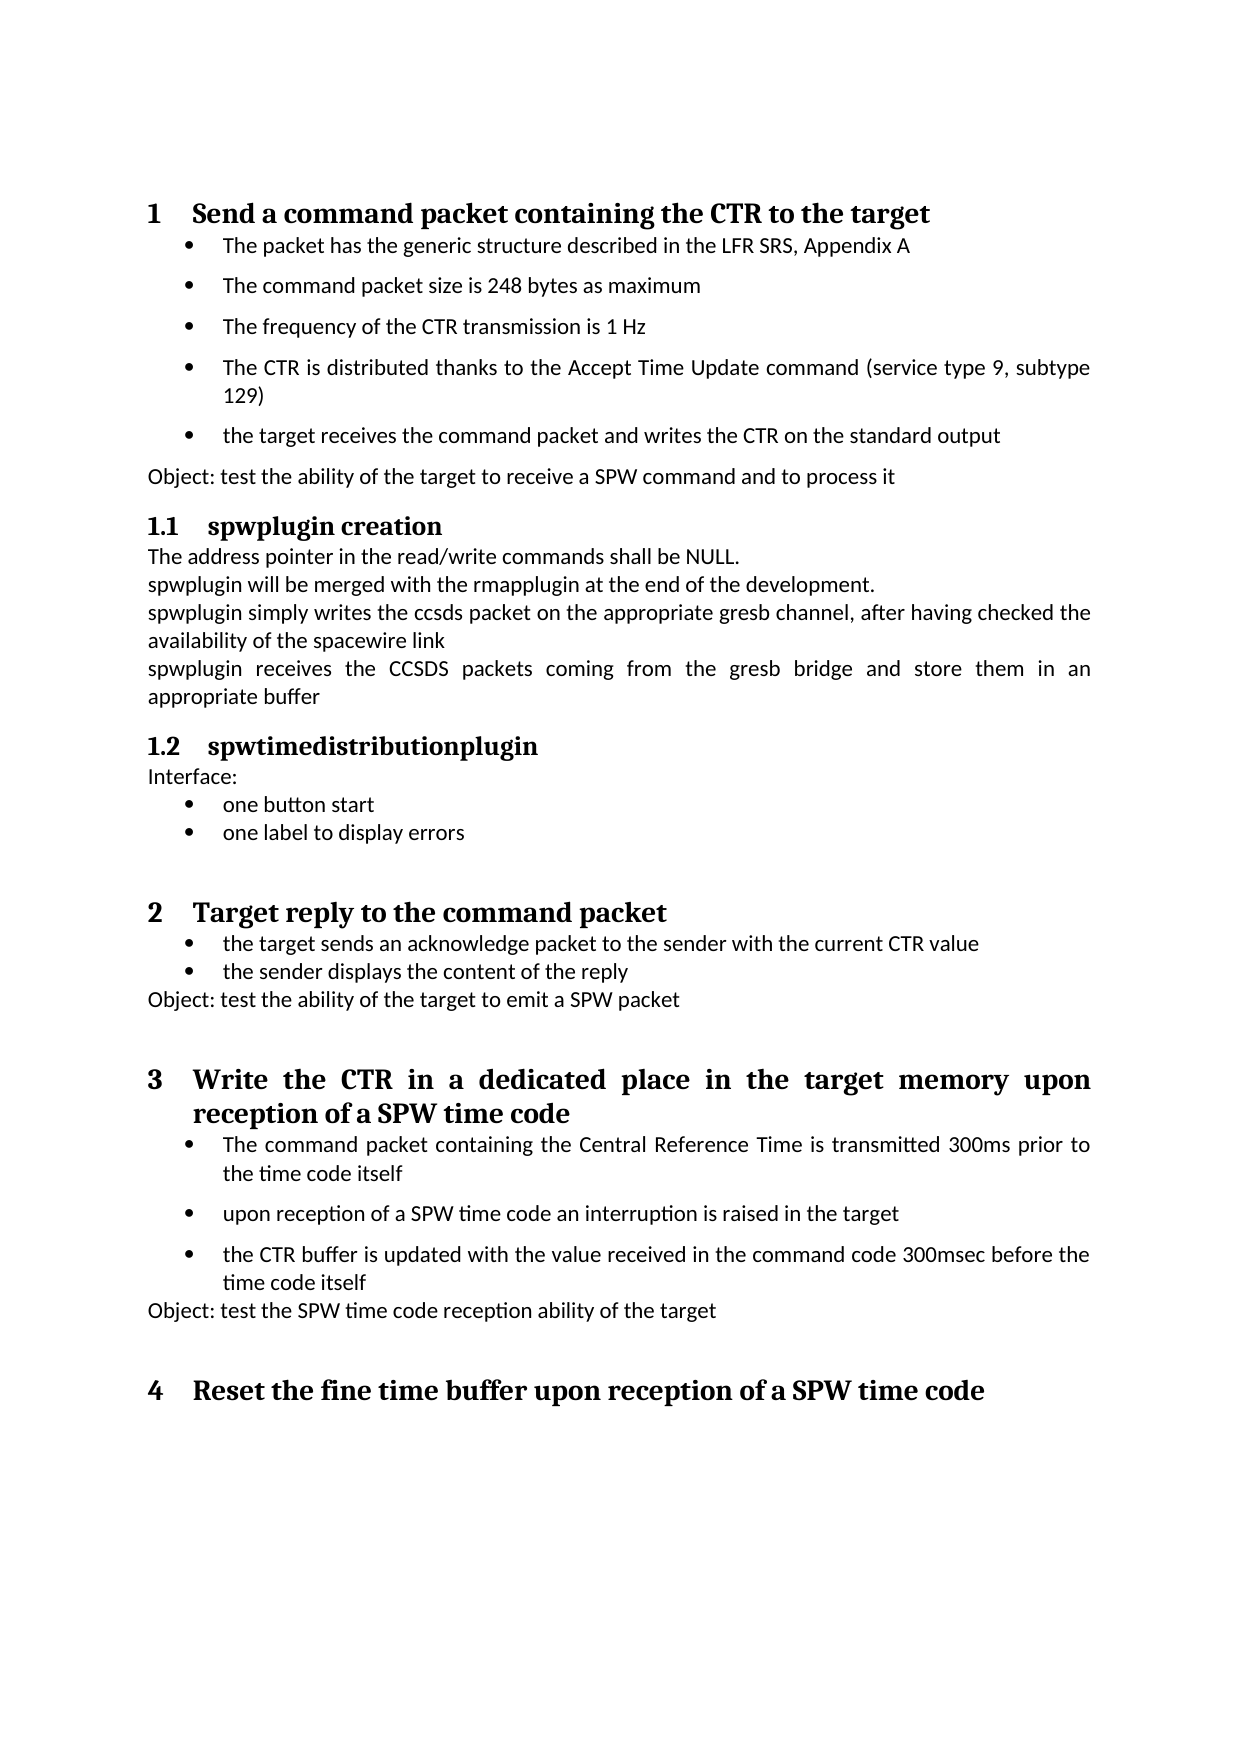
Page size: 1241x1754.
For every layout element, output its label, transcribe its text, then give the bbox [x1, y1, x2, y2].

text spwplugin simply writes the ccsds packet on the appropriate gresb channel, after having checked the availability of the spacewire link [148, 598, 1093, 654]
text spwplugin receives the CCSDS packets coming from the gresb bridge and store them in an appropriate buffer [148, 654, 1093, 710]
list one button start [185, 790, 1093, 818]
text Object: test the SPW time code reception ability of the target [148, 1296, 1093, 1324]
text Object: test the ability of the target to emit a SPW packet [148, 986, 1093, 1013]
text The address pointer in the read/write commands shall be NULL. [148, 542, 1093, 570]
list upon reception of a SPW time code an interruption is raised in the target [185, 1199, 1093, 1227]
list the target sends an acknowledge packet to the sender with the current CTR value [185, 929, 1093, 957]
subtitle Send a command packet containing the CTR to the target [148, 198, 1093, 231]
list the target receives the command packet and writes the CTR on the standard output [185, 421, 1093, 449]
list The command packet containing the Central Reference Time is transmitted 300ms prior to the time code itself [185, 1131, 1093, 1187]
subtitle Write the CTR in a dedicated place in the target memory upon reception of a SPW time code [148, 1063, 1093, 1131]
list the CTR buffer is updated with the value received in the command code 300msec before the time code itself [185, 1240, 1093, 1296]
list The command packet size is 248 bytes as maximum [185, 272, 1093, 300]
text Object: test the ability of the target to receive a SPW command and to process it [148, 462, 1093, 490]
list The packet has the generic structure described in the LFR SRS, Appendix A [185, 231, 1093, 259]
subtitle spwtimedistributionplugin [148, 731, 1093, 762]
text spwplugin will be merged with the rmapplugin at the end of the development. [148, 570, 1093, 598]
list The CTR is distributed thanks to the Accept Time Update command (service type 9, subtype 129) [185, 353, 1093, 409]
subtitle Reset the fine time buffer upon reception of a SPW time code [148, 1374, 1093, 1407]
list one label to display errors [185, 818, 1093, 846]
list The frequency of the CTR transmission is 1 Hz [185, 312, 1093, 340]
subtitle Target reply to the command packet [148, 896, 1093, 929]
text Interface: [148, 762, 1093, 790]
subtitle spwplugin creation [148, 511, 1093, 542]
list the sender displays the content of the reply [185, 957, 1093, 986]
